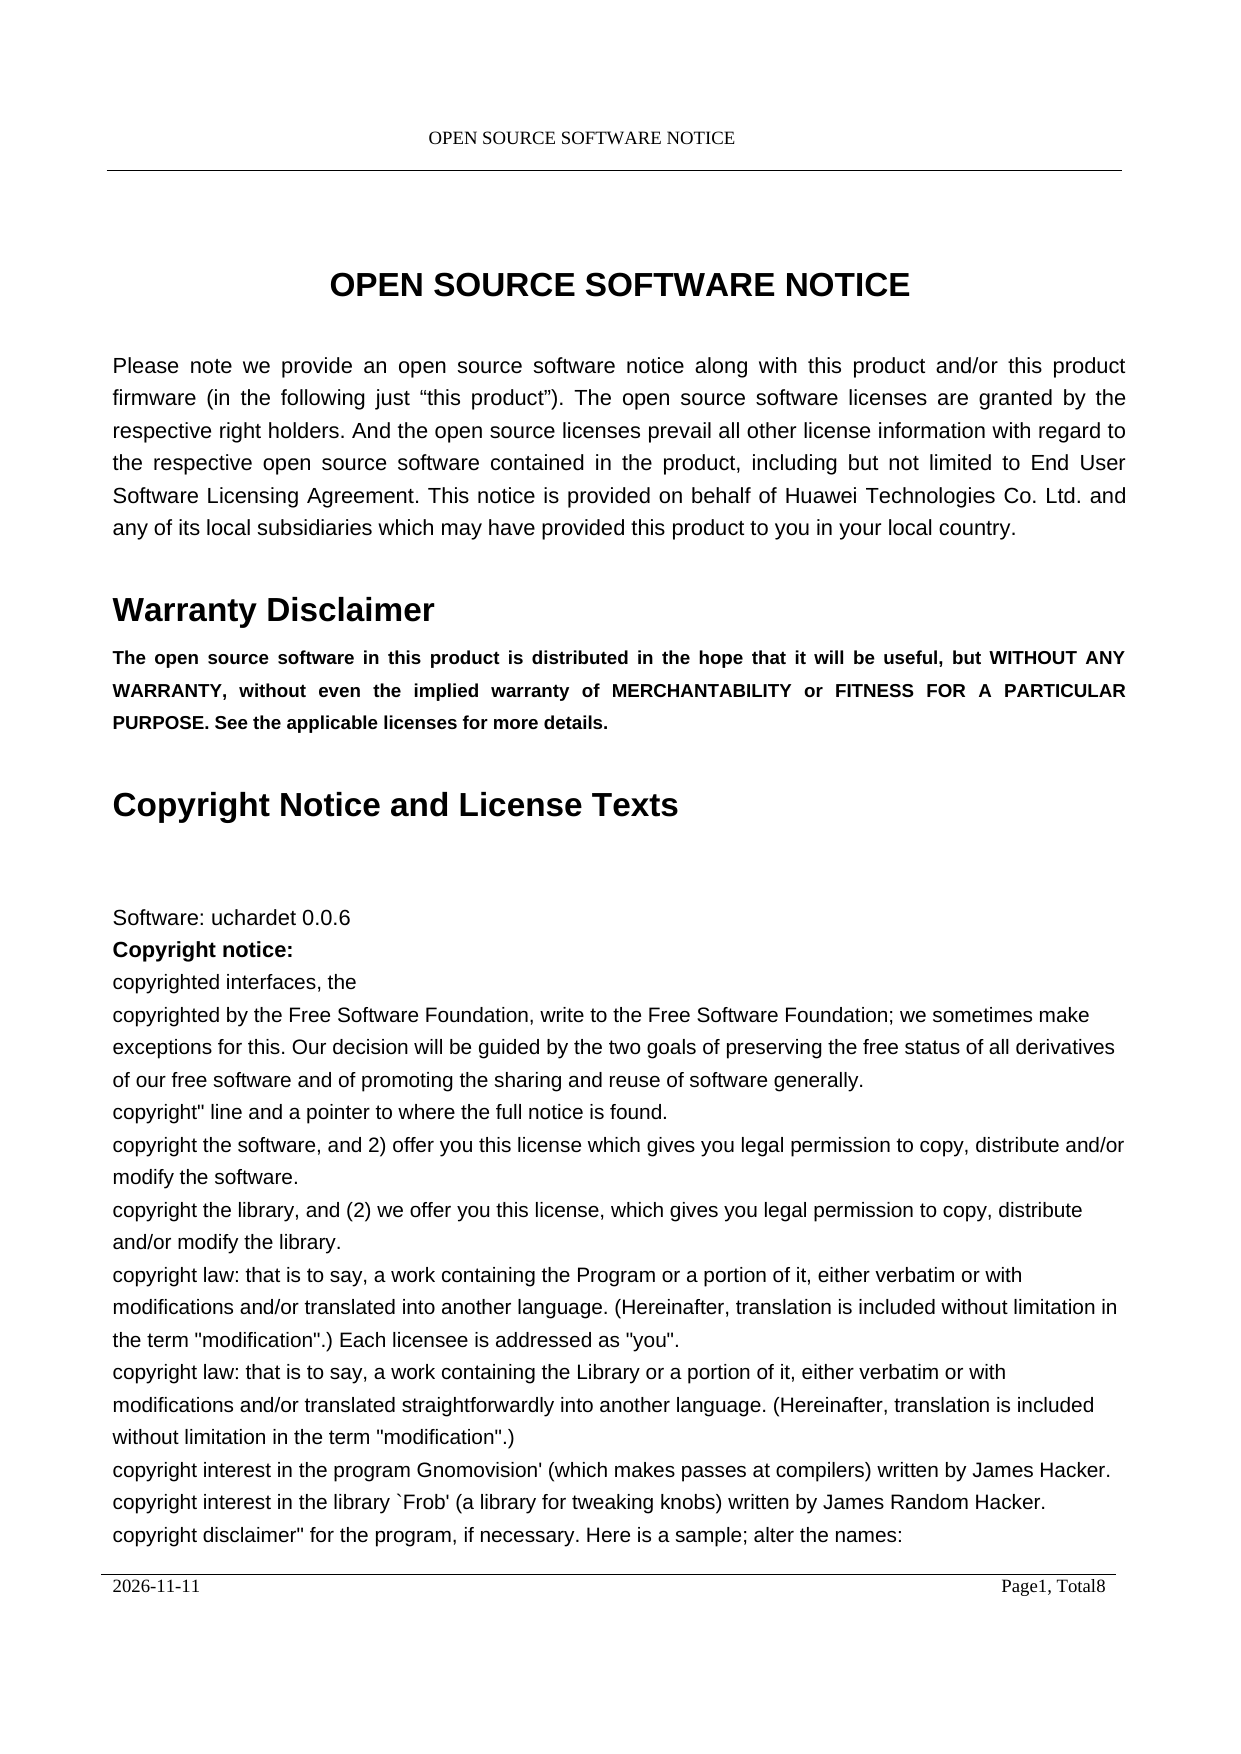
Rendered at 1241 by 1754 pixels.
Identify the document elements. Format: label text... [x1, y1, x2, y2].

text copyrighted interfaces, the [112, 966, 1128, 998]
text copyright law: that is to say, a work containing the Program or a portion of it, either verbatim or with modifications and/or translated into another language. (Hereinafter, translation is included without limitation in the term "modification".) Each licensee is addressed as "you". [112, 1258, 1128, 1356]
text Copyright Notice and License Texts [112, 771, 1128, 836]
text copyright interest in the program Gnomovision' (which makes passes at compilers) written by James Hacker. [112, 1453, 1128, 1486]
text copyright interest in the library `Frob' (a library for tweaking knobs) written by James Random Hacker. [112, 1486, 1128, 1518]
text copyright disclaimer" for the program, if necessary. Here is a sample; alter the names: [112, 1518, 1128, 1551]
text Software: uchardet 0.0.6 [112, 901, 1128, 933]
text Warranty Disclaimer [112, 576, 1128, 641]
text OPEN SOURCE SOFTWARE NOTICE [112, 251, 1128, 316]
text copyright law: that is to say, a work containing the Library or a portion of it, either verbatim or with modifications and/or translated straightforwardly into another language. (Hereinafter, translation is included without limitation in the term "modification".) [112, 1356, 1128, 1453]
text copyright the software, and 2) offer you this license which gives you legal permission to copy, distribute and/or modify the software. [112, 1128, 1128, 1193]
text copyright the library, and (2) we offer you this license, which gives you legal permission to copy, distribute and/or modify the library. [112, 1193, 1128, 1258]
text copyright" line and a pointer to where the full notice is found. [112, 1096, 1128, 1128]
text The open source software in this product is distributed in the hope that it will be useful, but WITHOUT ANY WARRANTY, without even the implied warranty of MERCHANTABILITY or FITNESS FOR A PARTICULAR PURPOSE. See the applicable licenses for more details. [112, 641, 1128, 739]
text copyrighted by the Free Software Foundation, write to the Free Software Foundation; we sometimes make exceptions for this. Our decision will be guided by the two goals of preserving the free status of all derivatives of our free software and of promoting the sharing and reuse of software generally. [112, 998, 1128, 1096]
text Please note we provide an open source software notice along with this product and/or this product firmware (in the following just “this product”). The open source software licenses are granted by the respective right holders. And the open source licenses prevail all other license information with regard to the respective open source software contained in the product, including but not limited to End User Software Licensing Agreement. This notice is provided on behalf of Huawei Technologies Co. Ltd. and any of its local subsidiaries which may have provided this product to you in your local country. [112, 349, 1128, 544]
text Copyright notice: [112, 933, 1128, 966]
